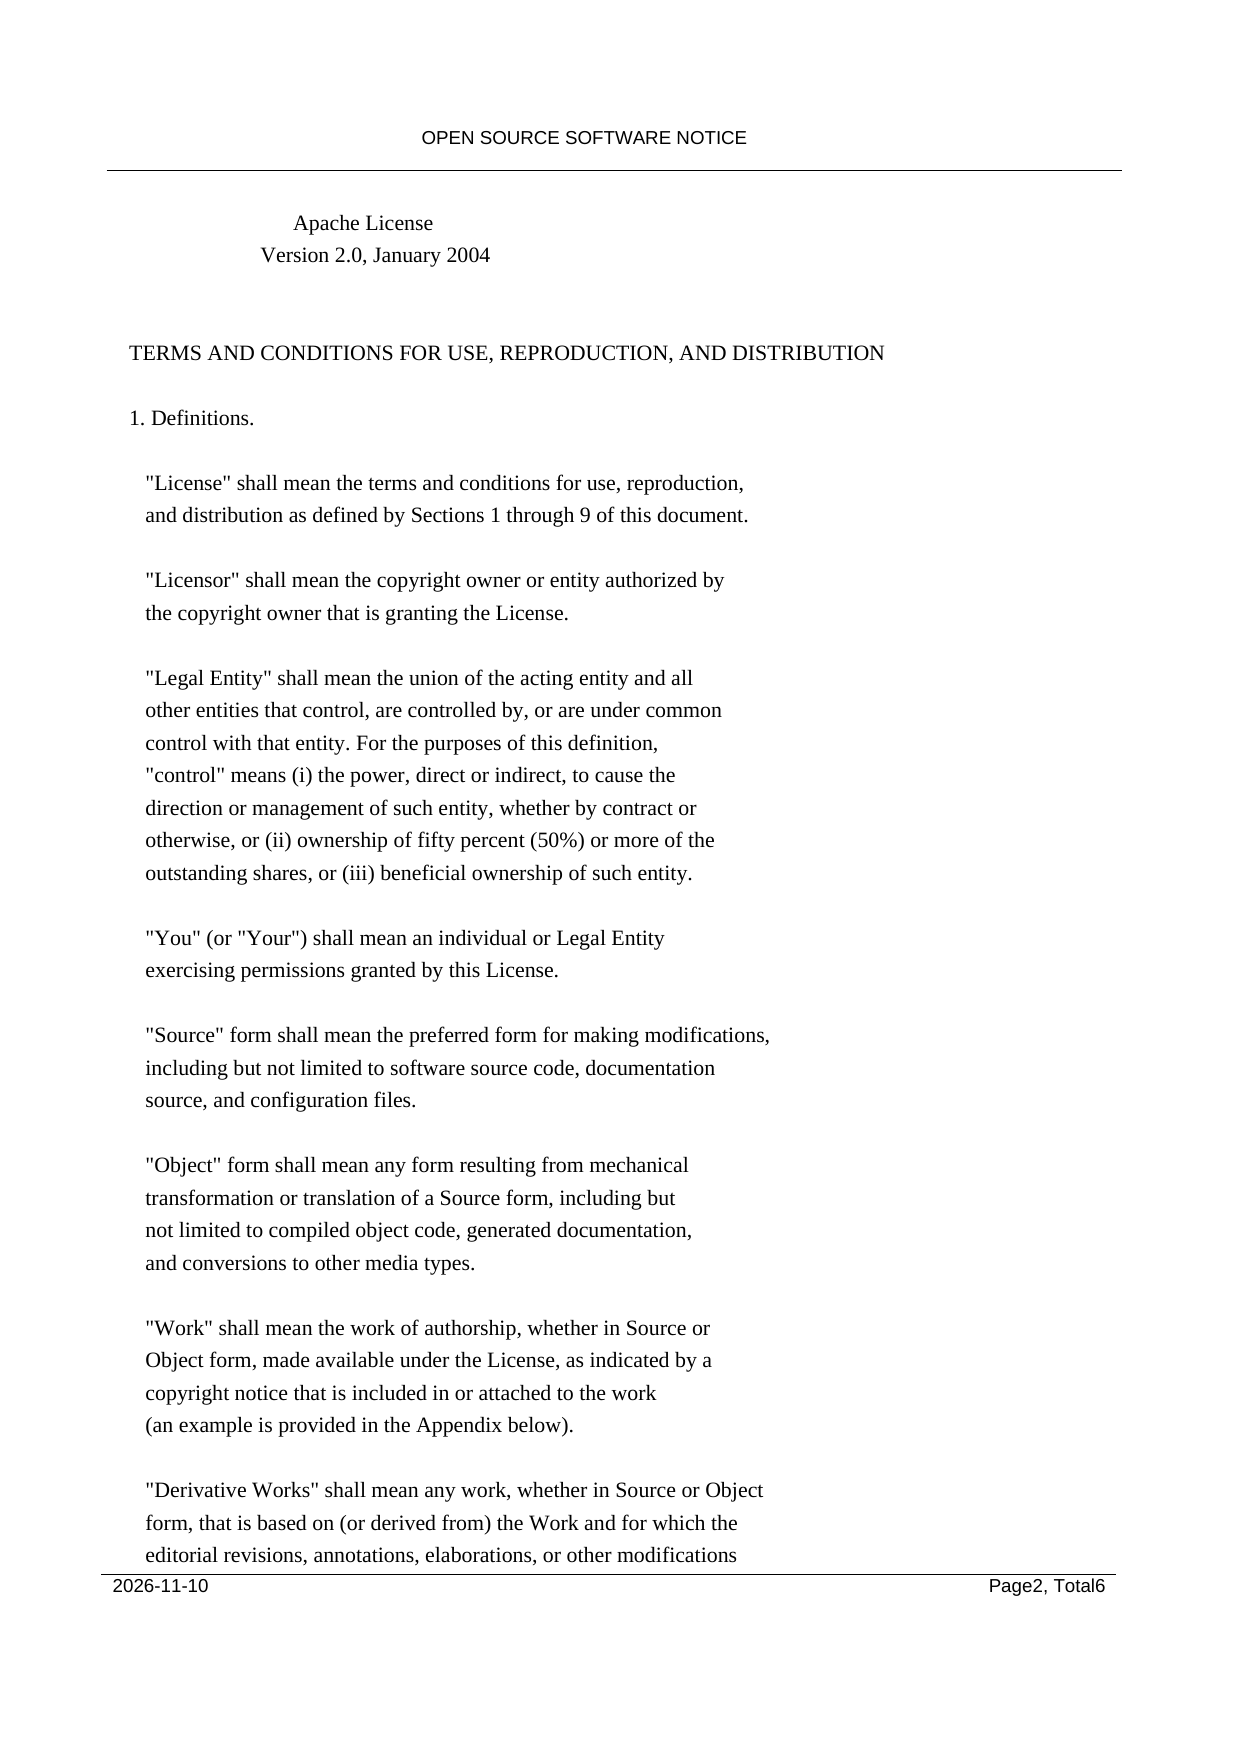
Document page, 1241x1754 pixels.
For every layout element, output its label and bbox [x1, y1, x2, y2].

text [112, 206, 1128, 1571]
